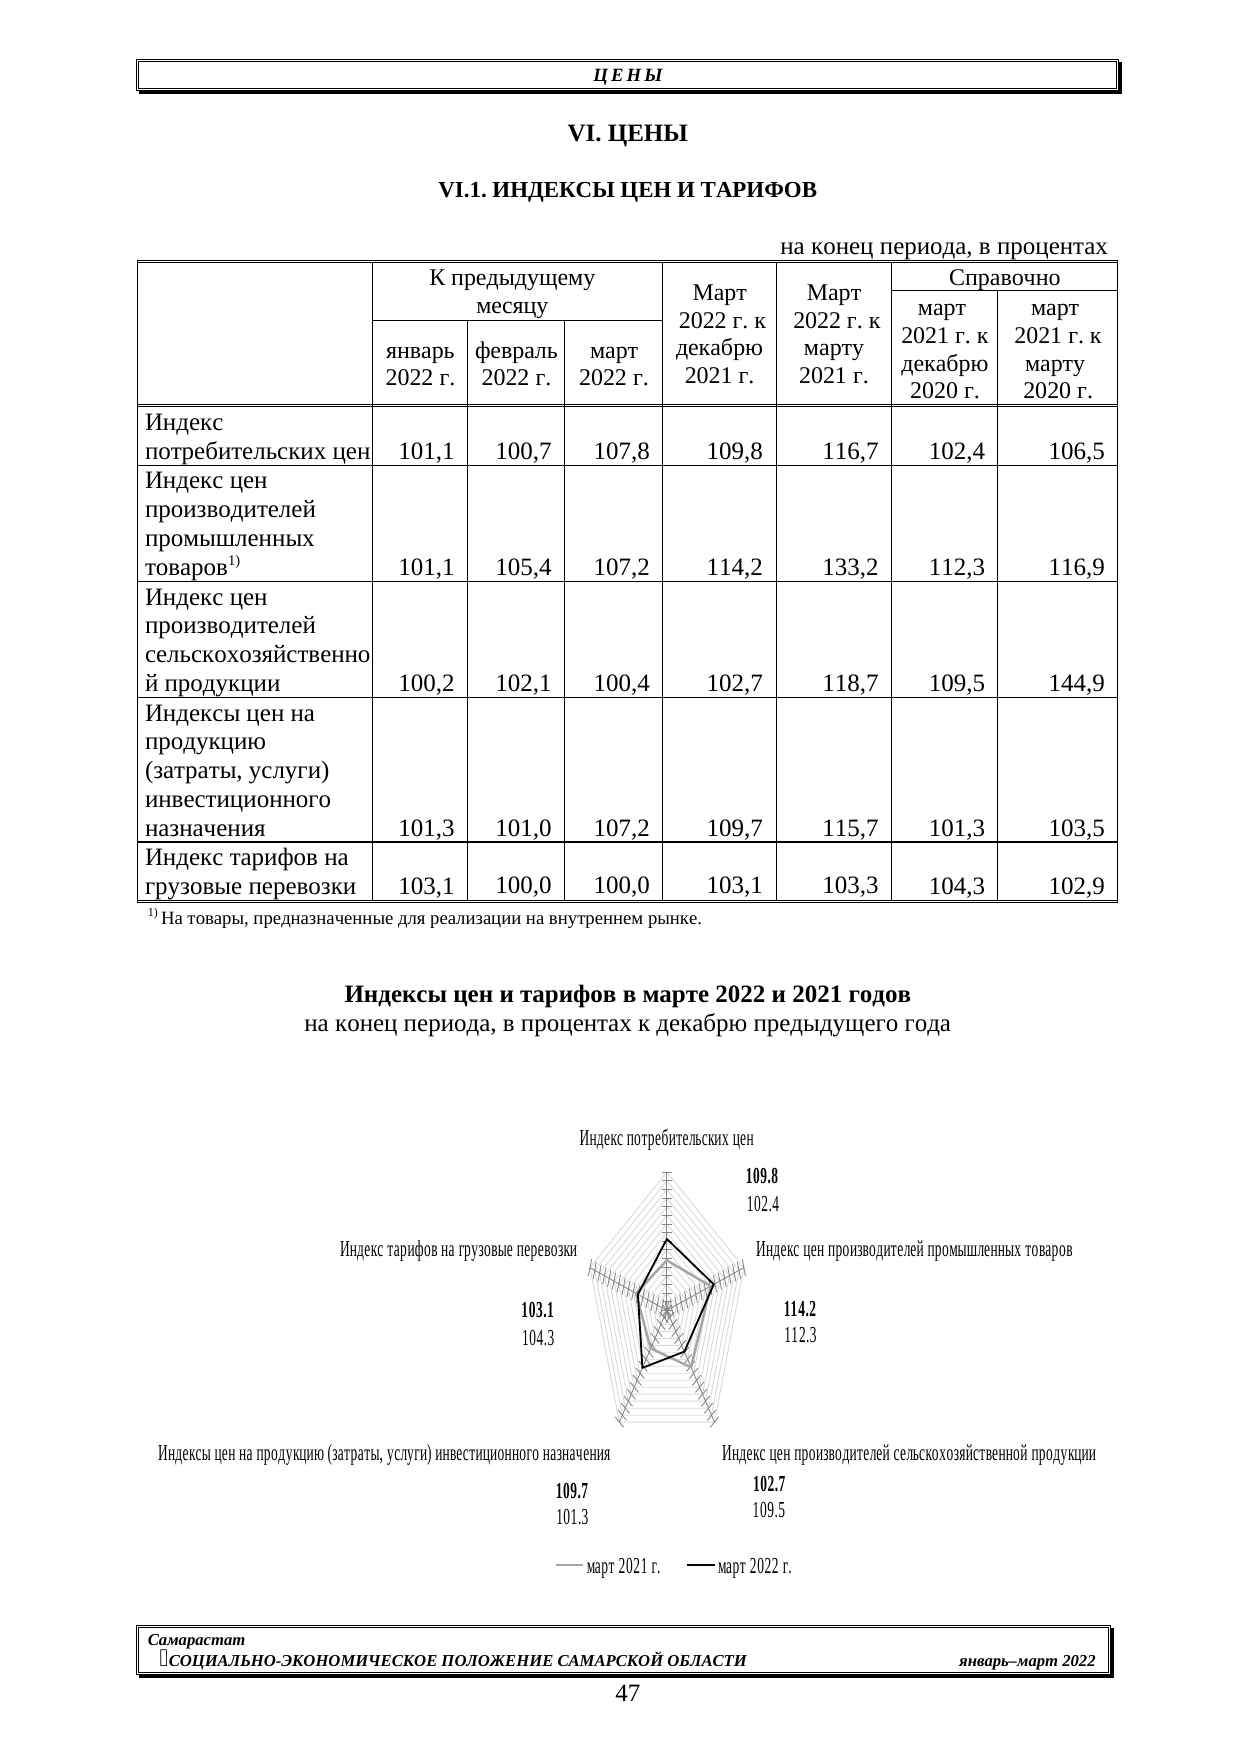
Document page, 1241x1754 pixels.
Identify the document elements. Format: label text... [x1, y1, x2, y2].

table_cell 116,9 [998, 466, 1117, 581]
table_cell 105,4 [468, 466, 564, 581]
table_cell 109,8 [663, 407, 776, 464]
table_header Март 2022 г. к марту 2021 г. [777, 263, 891, 404]
text на конец периода, в процентах к декабрю предыдущего года [148, 1008, 1107, 1037]
table_cell 112,3 [892, 466, 997, 581]
table_cell 115,7 [777, 698, 891, 841]
table_cell 102,9 [998, 843, 1117, 900]
table_cell Индекс цен производителей промышленных товаров1) [138, 466, 372, 581]
table_cell 101,0 [468, 698, 564, 841]
table_cell Индекс потребительских цен [138, 407, 372, 464]
table_header К предыдущему месяцу [373, 263, 662, 319]
text VI.1. ИНДЕКСЫ ЦЕН И ТАРИФОВ [148, 176, 1107, 202]
table_cell 107,8 [565, 407, 662, 464]
table_cell 144,9 [998, 582, 1117, 697]
table_cell 100,0 [565, 843, 662, 900]
table_cell 100,7 [468, 407, 564, 464]
table_cell 101,1 [373, 407, 467, 464]
table_header [138, 263, 372, 404]
table_cell январь 2022 г. [373, 321, 467, 404]
text на конец периода, в процентах [148, 231, 1107, 259]
table_cell март 2022 г. [565, 321, 662, 404]
table_cell 103,3 [777, 843, 891, 900]
table_cell 118,7 [777, 582, 891, 697]
table_cell 107,2 [565, 698, 662, 841]
table_cell Индекс цен производителей сельскохозяйственной продукции [138, 582, 372, 697]
table_cell Индекс тарифов на грузовые перевозки [138, 843, 372, 900]
table_cell 102,7 [663, 582, 776, 697]
table_header Март 2022 г. к декабрю 2021 г. [663, 263, 776, 404]
table_cell 100,0 [468, 843, 564, 900]
table_cell 100,2 [373, 582, 467, 697]
table_cell 102,4 [892, 407, 997, 464]
table_cell 103,1 [663, 843, 776, 900]
table_cell 109,7 [663, 698, 776, 841]
text VI. ЦЕНЫ [148, 118, 1107, 147]
table_cell 107,2 [565, 466, 662, 581]
table_cell 106,5 [998, 407, 1117, 464]
table_cell 102,1 [468, 582, 564, 697]
table_cell 103,5 [998, 698, 1117, 841]
table_cell 103,1 [373, 843, 467, 900]
table_cell 109,5 [892, 582, 997, 697]
table_header Справочно [892, 263, 1117, 290]
table_cell 101,3 [373, 698, 467, 841]
table_cell 101,1 [373, 466, 467, 581]
list На товары, предназначенные для реализации на внутреннем рынке. [148, 905, 1107, 929]
table_cell март 2021 г. к декабрю 2020 г. [892, 291, 997, 404]
table_cell Индексы цен на продукцию (затраты, услуги) инвестиционного назначения [138, 698, 372, 841]
table_cell 101,3 [892, 698, 997, 841]
table_cell февраль 2022 г. [468, 321, 564, 404]
table_cell 133,2 [777, 466, 891, 581]
table_cell 100,4 [565, 582, 662, 697]
text Индексы цен и тарифов в марте 2022 и 2021 годов [148, 979, 1107, 1008]
table_cell 114,2 [663, 466, 776, 581]
table_cell 116,7 [777, 407, 891, 464]
table_cell 104,3 [892, 843, 997, 900]
table_cell март 2021 г. к марту 2020 г. [998, 291, 1117, 404]
